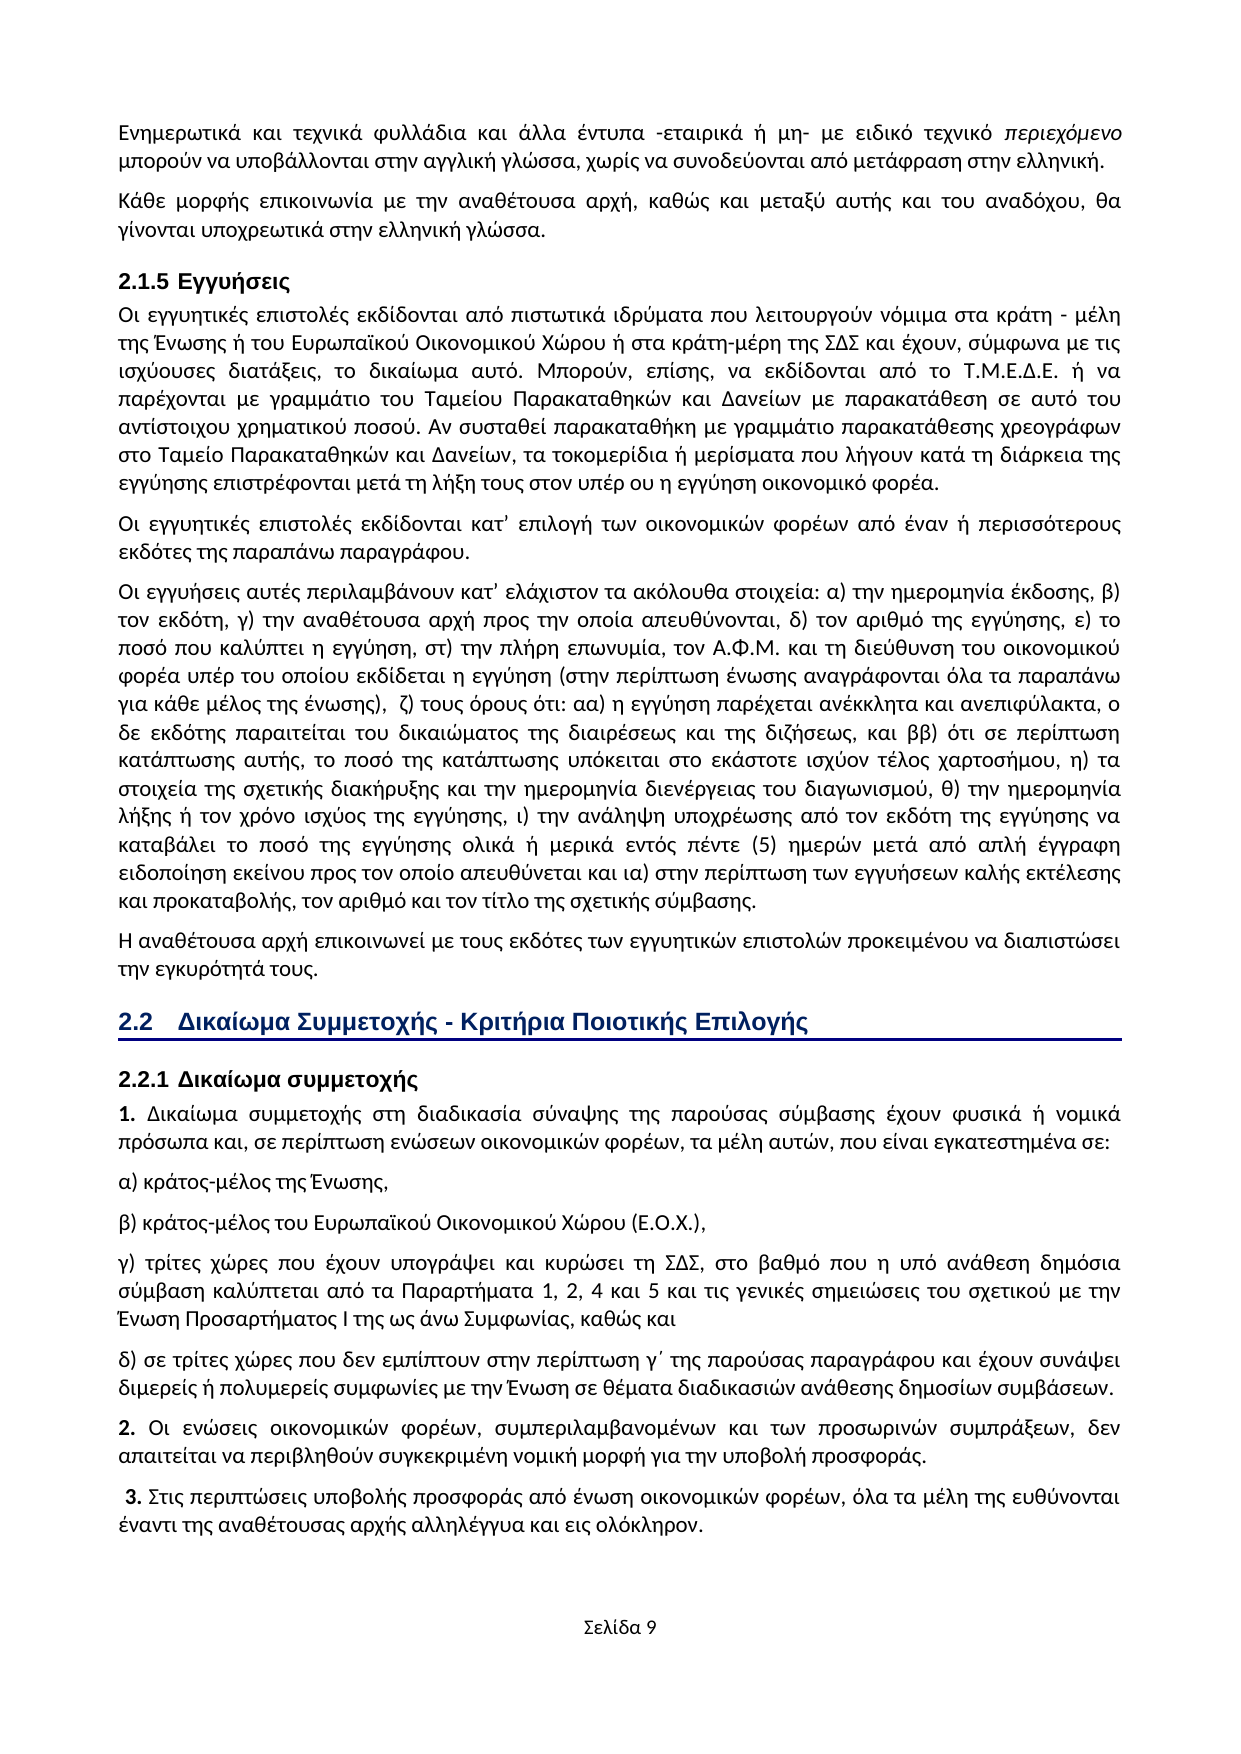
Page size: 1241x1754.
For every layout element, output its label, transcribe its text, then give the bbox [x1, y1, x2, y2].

text Οι εγγυητικές επιστολές εκδίδονται από πιστωτικά ιδρύματα που λειτουργούν νόμιμα στα κράτη - μέλη της Ένωσης ή του Ευρωπαϊκού Οικονομικού Χώρου ή στα κράτη-μέρη της ΣΔΣ και έχουν, σύμφωνα με τις ισχύουσες διατάξεις, το δικαίωμα αυτό. Μπορούν, επίσης, να εκδίδονται από το Τ.Μ.Ε.Δ.Ε. ή να παρέχονται με γραμμάτιο του Ταμείου Παρακαταθηκών και Δανείων με παρακατάθεση σε αυτό του αντίστοιχου χρηματικού ποσού. Αν συσταθεί παρακαταθήκη με γραμμάτιο παρακατάθεσης χρεογράφων στο Ταμείο Παρακαταθηκών και Δανείων, τα τοκομερίδια ή μερίσματα που λήγουν κατά τη διάρκεια της εγγύησης επιστρέφονται μετά τη λήξη τους στον υπέρ ου η εγγύηση οικονομικό φορέα. [118, 300, 1122, 496]
subtitle 2.2 Δικαίωμα Συμμετοχής - Κριτήρια Ποιοτικής Επιλογής [118, 1007, 1122, 1038]
text 3. Στις περιπτώσεις υποβολής προσφοράς από ένωση οικονομικών φορέων, όλα τα μέλη της ευθύνονται έναντι της αναθέτουσας αρχής αλληλέγγυα και εις ολόκληρον. [118, 1482, 1122, 1538]
text Οι εγγυήσεις αυτές περιλαμβάνουν κατ’ ελάχιστον τα ακόλουθα στοιχεία: α) την ημερομηνία έκδοσης, β) τον εκδότη, γ) την αναθέτουσα αρχή προς την οποία απευθύνονται, δ) τον αριθμό της εγγύησης, ε) το ποσό που καλύπτει η εγγύηση, στ) την πλήρη επωνυμία, τον Α.Φ.Μ. και τη διεύθυνση του οικονομικού φορέα υπέρ του οποίου εκδίδεται η εγγύηση (στην περίπτωση ένωσης αναγράφονται όλα τα παραπάνω για κάθε μέλος της ένωσης), ζ) τους όρους ότι: αα) η εγγύηση παρέχεται ανέκκλητα και ανεπιφύλακτα, ο δε εκδότης παραιτείται του δικαιώματος της διαιρέσεως και της διζήσεως, και ββ) ότι σε περίπτωση κατάπτωσης αυτής, το ποσό της κατάπτωσης υπόκειται στο εκάστοτε ισχύον τέλος χαρτοσήμου, η) τα στοιχεία της σχετικής διακήρυξης και την ημερομηνία διενέργειας του διαγωνισμού, θ) την ημερομηνία λήξης ή τον χρόνο ισχύος της εγγύησης, ι) την ανάληψη υποχρέωσης από τον εκδότη της εγγύησης να καταβάλει το ποσό της εγγύησης ολικά ή μερικά εντός πέντε (5) ημερών μετά από απλή έγγραφη ειδοποίηση εκείνου προς τον οποίο απευθύνεται και ια) στην περίπτωση των εγγυήσεων καλής εκτέλεσης και προκαταβολής, τον αριθμό και τον τίτλο της σχετικής σύμβασης. [118, 577, 1122, 914]
text δ) σε τρίτες χώρες που δεν εμπίπτουν στην περίπτωση γ΄ της παρούσας παραγράφου και έχουν συνάψει διμερείς ή πολυμερείς συμφωνίες με την Ένωση σε θέματα διαδικασιών ανάθεσης δημοσίων συμβάσεων. [118, 1345, 1122, 1401]
text Οι εγγυητικές επιστολές εκδίδονται κατ’ επιλογή των οικονομικών φορέων από έναν ή περισσότερους εκδότες της παραπάνω παραγράφου. [118, 509, 1122, 565]
subtitle 2.2.1 Δικαίωμα συμμετοχής [118, 1066, 1122, 1093]
text Κάθε μορφής επικοινωνία με την αναθέτουσα αρχή, καθώς και μεταξύ αυτής και του αναδόχου, θα γίνονται υποχρεωτικά στην ελληνική γλώσσα. [118, 187, 1122, 243]
subtitle 2.1.5 Εγγυήσεις [118, 268, 1122, 294]
text Η αναθέτουσα αρχή επικοινωνεί με τους εκδότες των εγγυητικών επιστολών προκειμένου να διαπιστώσει την εγκυρότητά τους. [118, 926, 1122, 982]
text α) κράτος-μέλος της Ένωσης, [118, 1167, 1122, 1195]
text Ενημερωτικά και τεχνικά φυλλάδια και άλλα έντυπα -εταιρικά ή μη- με ειδικό τεχνικό περιεχόμενο μπορούν να υποβάλλονται στην αγγλική γλώσσα, χωρίς να συνοδεύονται από μετάφραση στην ελληνική. [118, 118, 1122, 174]
text 2. Οι ενώσεις οικονομικών φορέων, συμπεριλαμβανομένων και των προσωρινών συμπράξεων, δεν απαιτείται να περιβληθούν συγκεκριμένη νομική μορφή για την υποβολή προσφοράς. [118, 1413, 1122, 1469]
text γ) τρίτες χώρες που έχουν υπογράψει και κυρώσει τη ΣΔΣ, στο βαθμό που η υπό ανάθεση δημόσια σύμβαση καλύπτεται από τα Παραρτήματα 1, 2, 4 και 5 και τις γενικές σημειώσεις του σχετικού με την Ένωση Προσαρτήματος I της ως άνω Συμφωνίας, καθώς και [118, 1248, 1122, 1332]
text 1. Δικαίωμα συμμετοχής στη διαδικασία σύναψης της παρούσας σύμβασης έχουν φυσικά ή νομικά πρόσωπα και, σε περίπτωση ενώσεων οικονομικών φορέων, τα μέλη αυτών, που είναι εγκατεστημένα σε: [118, 1099, 1122, 1155]
text β) κράτος-μέλος του Ευρωπαϊκού Οικονομικού Χώρου (Ε.Ο.Χ.), [118, 1208, 1122, 1236]
